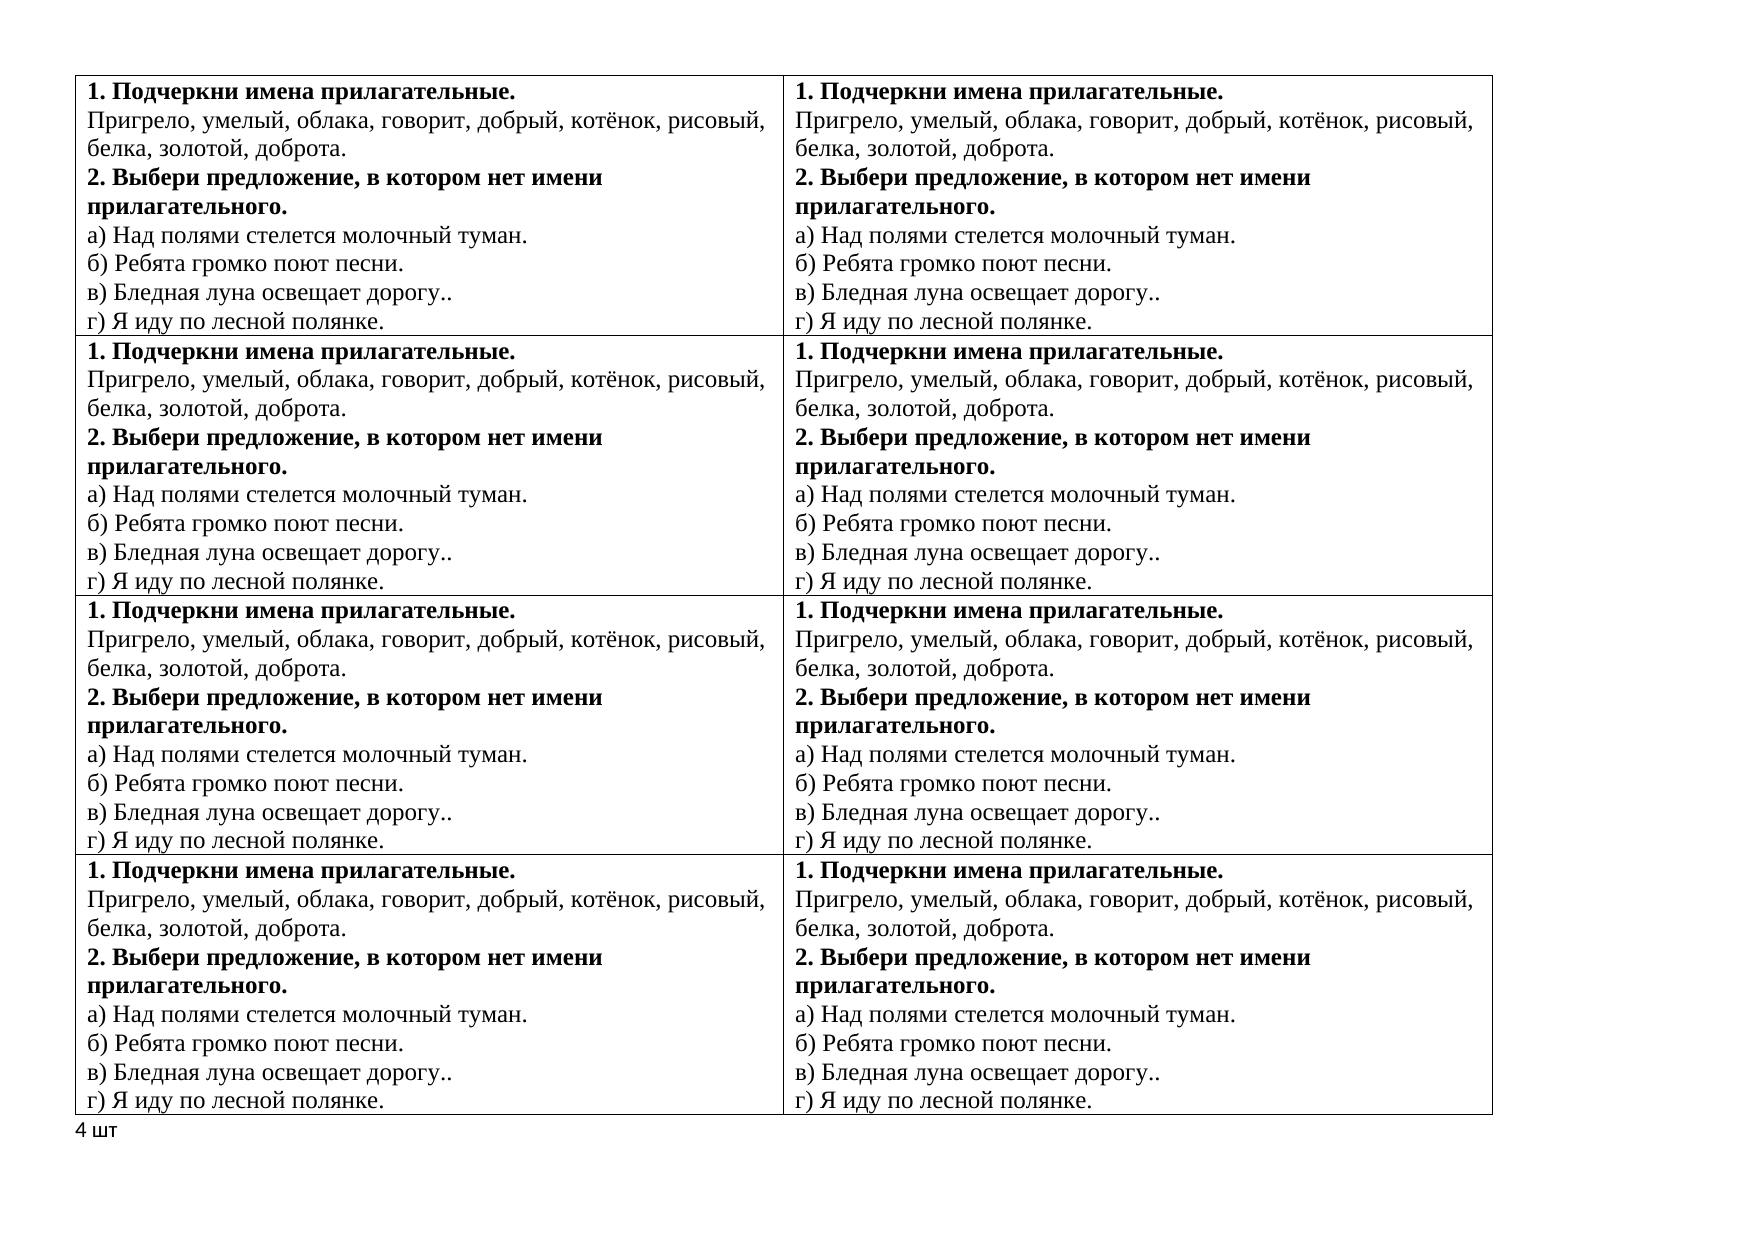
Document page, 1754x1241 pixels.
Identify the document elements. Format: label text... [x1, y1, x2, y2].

text 4 шт [75, 1115, 1679, 1143]
table_header 1. Подчеркни имена прилагательные. Пригрело, умелый, облака, говорит, добрый, котёнок, рисовый, белка, золотой, доброта. 2. Выбери предложение, в котором нет имени прилагательного. а) Над полями стелется молочный туман. б) Ребята громко поют песни. в) Бледная луна освещает дорогу.. г) Я иду по лесной полянке. [784, 76, 1492, 335]
table_cell 1. Подчеркни имена прилагательные. Пригрело, умелый, облака, говорит, добрый, котёнок, рисовый, белка, золотой, доброта. 2. Выбери предложение, в котором нет имени прилагательного. а) Над полями стелется молочный туман. б) Ребята громко поют песни. в) Бледная луна освещает дорогу.. г) Я иду по лесной полянке. [76, 596, 783, 854]
table_cell 1. Подчеркни имена прилагательные. Пригрело, умелый, облака, говорит, добрый, котёнок, рисовый, белка, золотой, доброта. 2. Выбери предложение, в котором нет имени прилагательного. а) Над полями стелется молочный туман. б) Ребята громко поют песни. в) Бледная луна освещает дорогу.. г) Я иду по лесной полянке. [76, 855, 783, 1114]
table_header 1. Подчеркни имена прилагательные. Пригрело, умелый, облака, говорит, добрый, котёнок, рисовый, белка, золотой, доброта. 2. Выбери предложение, в котором нет имени прилагательного. а) Над полями стелется молочный туман. б) Ребята громко поют песни. в) Бледная луна освещает дорогу.. г) Я иду по лесной полянке. [76, 76, 783, 335]
table_cell 1. Подчеркни имена прилагательные. Пригрело, умелый, облака, говорит, добрый, котёнок, рисовый, белка, золотой, доброта. 2. Выбери предложение, в котором нет имени прилагательного. а) Над полями стелется молочный туман. б) Ребята громко поют песни. в) Бледная луна освещает дорогу.. г) Я иду по лесной полянке. [784, 596, 1492, 854]
table_cell 1. Подчеркни имена прилагательные. Пригрело, умелый, облака, говорит, добрый, котёнок, рисовый, белка, золотой, доброта. 2. Выбери предложение, в котором нет имени прилагательного. а) Над полями стелется молочный туман. б) Ребята громко поют песни. в) Бледная луна освещает дорогу.. г) Я иду по лесной полянке. [784, 336, 1492, 594]
table_cell 1. Подчеркни имена прилагательные. Пригрело, умелый, облака, говорит, добрый, котёнок, рисовый, белка, золотой, доброта. 2. Выбери предложение, в котором нет имени прилагательного. а) Над полями стелется молочный туман. б) Ребята громко поют песни. в) Бледная луна освещает дорогу.. г) Я иду по лесной полянке. [76, 336, 783, 594]
table_cell 1. Подчеркни имена прилагательные. Пригрело, умелый, облака, говорит, добрый, котёнок, рисовый, белка, золотой, доброта. 2. Выбери предложение, в котором нет имени прилагательного. а) Над полями стелется молочный туман. б) Ребята громко поют песни. в) Бледная луна освещает дорогу.. г) Я иду по лесной полянке. [784, 855, 1492, 1114]
